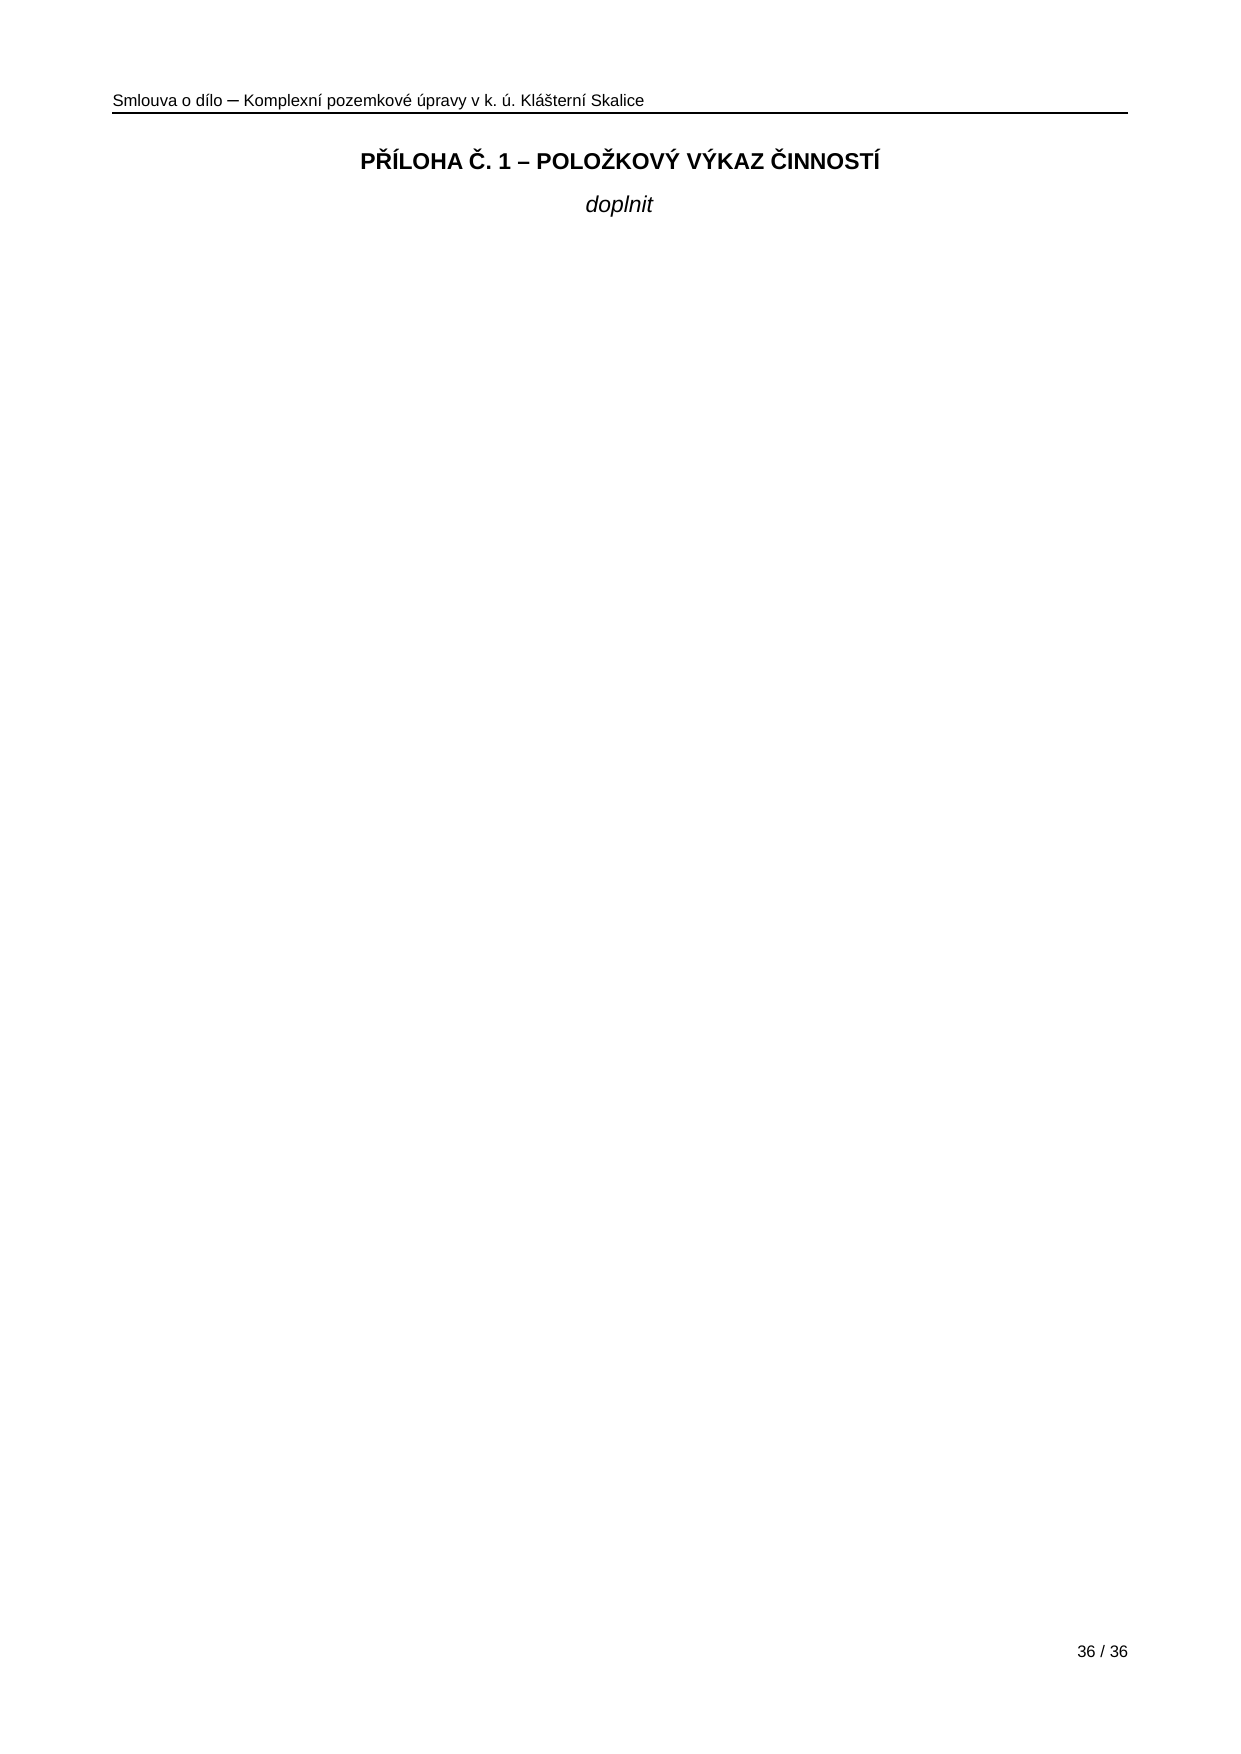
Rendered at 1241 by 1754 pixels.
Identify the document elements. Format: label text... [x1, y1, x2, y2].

text Příloha č. 1 – Položkový výkaz Činností [112, 148, 1128, 174]
text doplnit [112, 191, 1128, 217]
